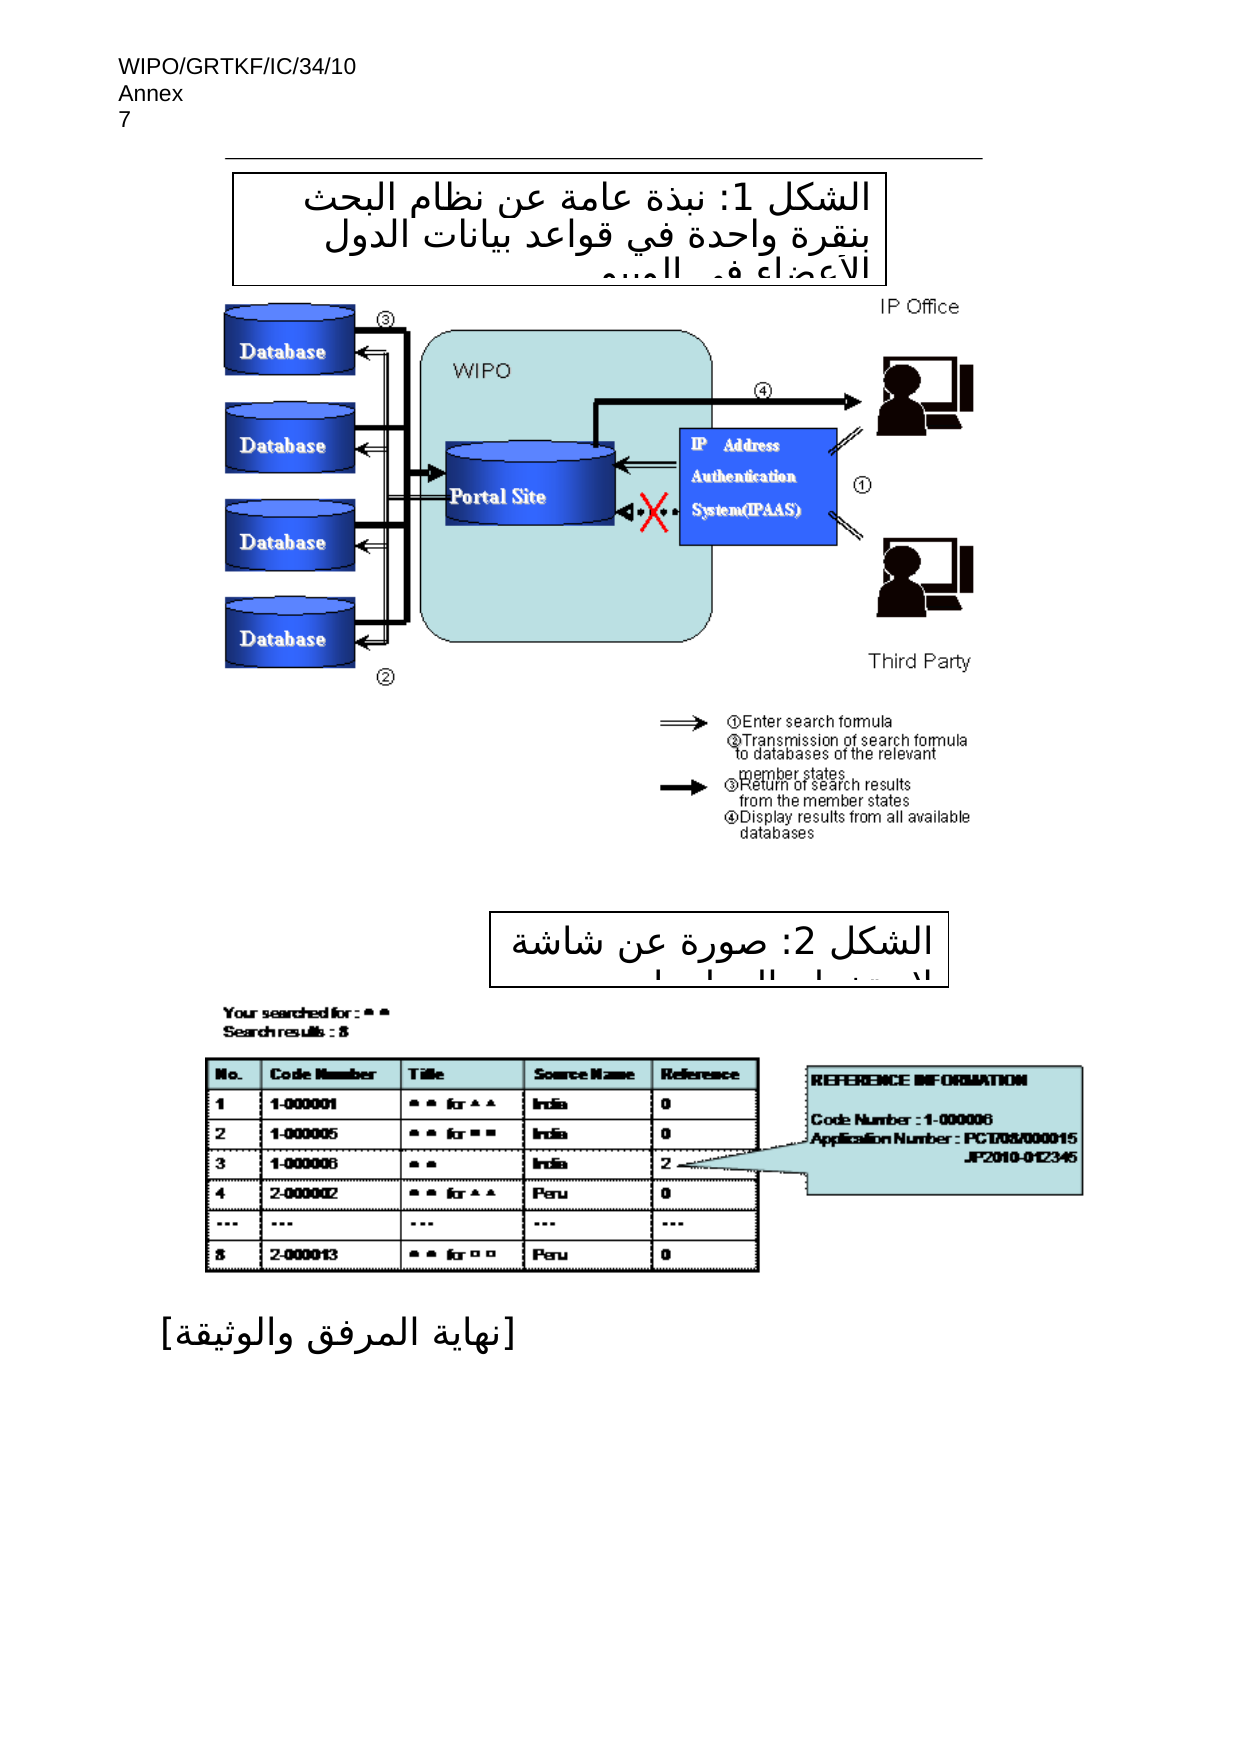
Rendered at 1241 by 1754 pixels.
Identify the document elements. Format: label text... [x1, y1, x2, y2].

text [نهاية المرفق والوثيقة] [118, 1315, 516, 1353]
